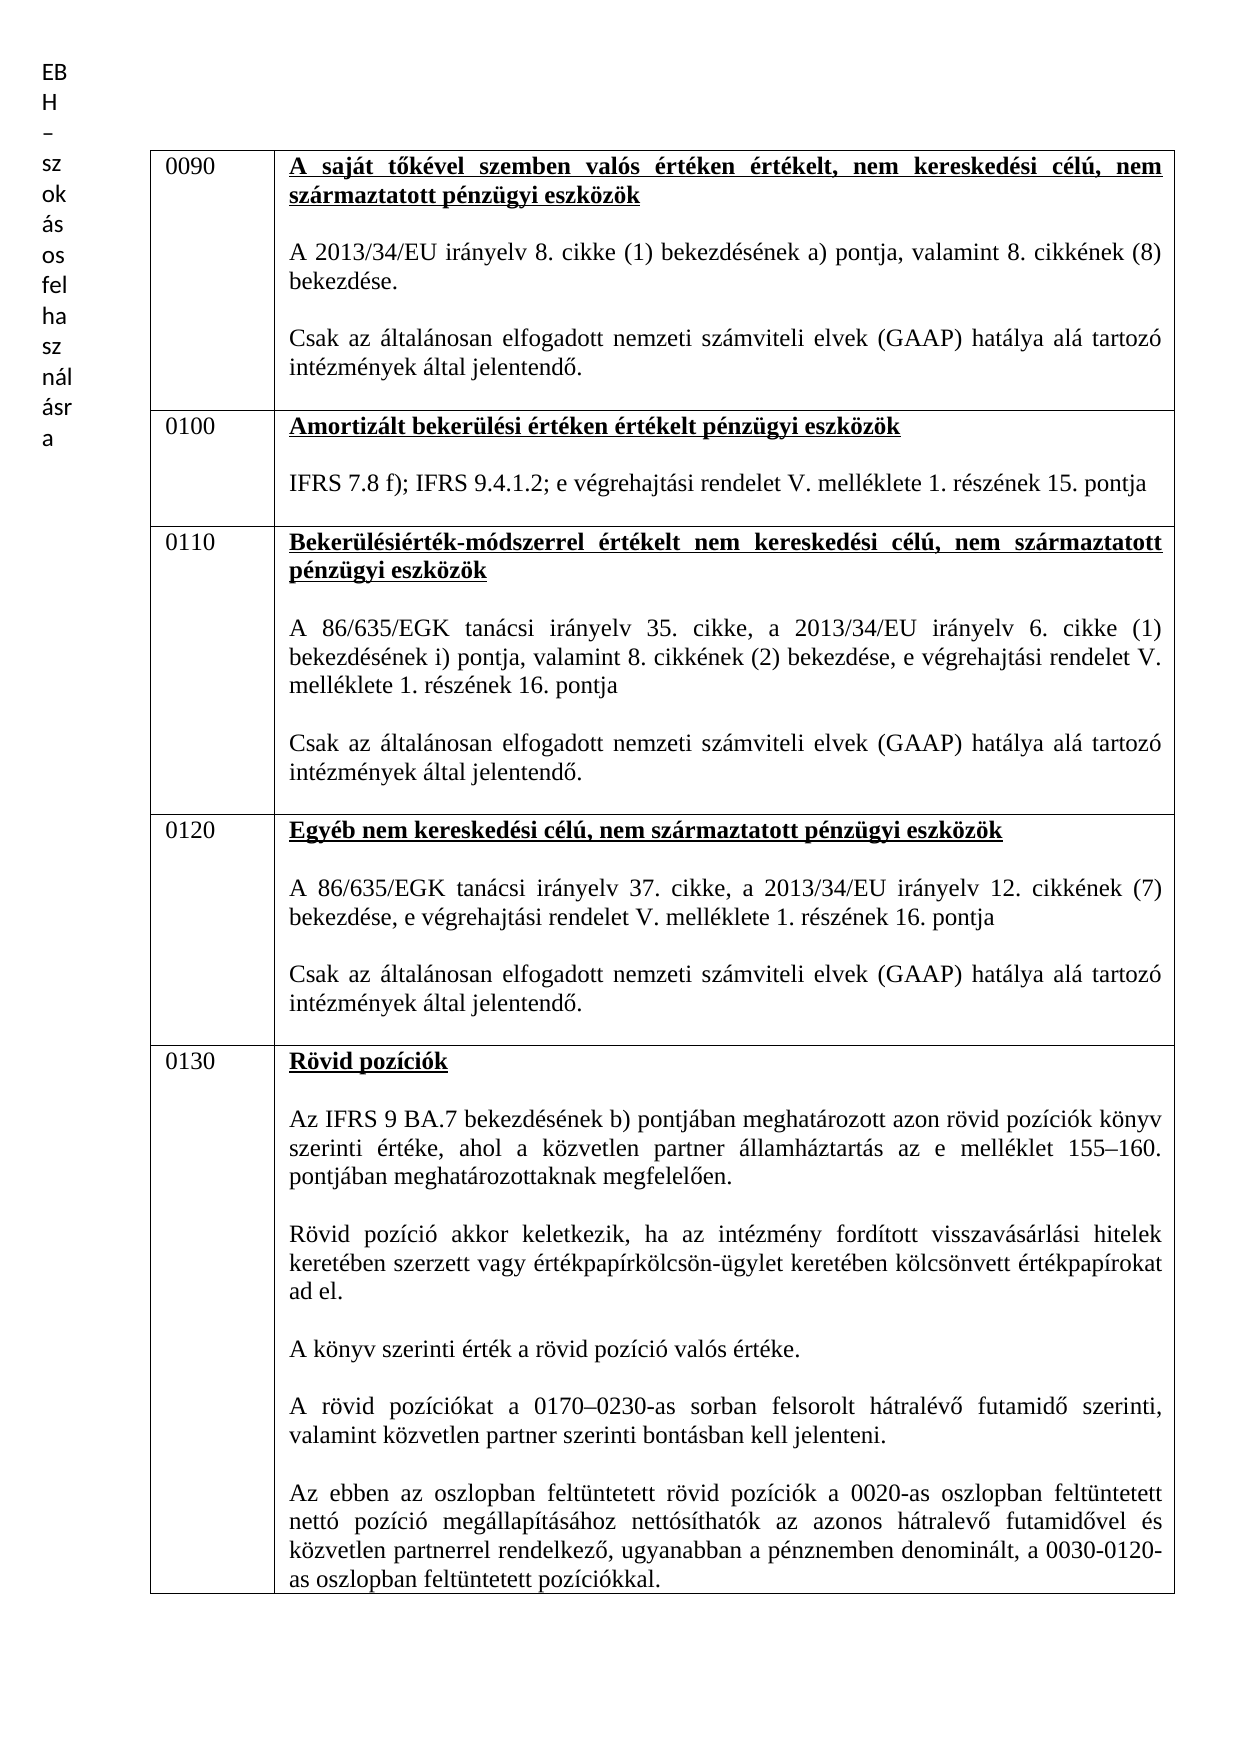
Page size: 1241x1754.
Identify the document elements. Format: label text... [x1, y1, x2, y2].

table_cell 0130 [151, 1046, 274, 1593]
table_cell 0090 [151, 151, 274, 410]
table_cell Amortizált bekerülési értéken értékelt pénzügyi eszközök IFRS 7.8 f); IFRS 9.4.1.2; e végrehajtási rendelet V. melléklete 1. részének 15. pontja [275, 411, 1174, 526]
table_cell 0120 [151, 815, 274, 1045]
table_cell 0100 [151, 411, 274, 526]
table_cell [275, 1046, 1174, 1593]
table_cell Egyéb nem kereskedési célú, nem származtatott pénzügyi eszközök A 86/635/EGK tanácsi irányelv 37. cikke, a 2013/34/EU irányelv 12. cikkének (7) bekezdése, e végrehajtási rendelet V. melléklete 1. részének 16. pontja Csak az általánosan elfogadott nemzeti számviteli elvek (GAAP) hatálya alá tartozó intézmények által jelentendő. [275, 815, 1174, 1045]
table_cell 0110 [151, 527, 274, 814]
table_cell Bekerülésiérték-módszerrel értékelt nem kereskedési célú, nem származtatott pénzügyi eszközök A 86/635/EGK tanácsi irányelv 35. cikke, a 2013/34/EU irányelv 6. cikke (1) bekezdésének i) pontja, valamint 8. cikkének (2) bekezdése, e végrehajtási rendelet V. melléklete 1. részének 16. pontja Csak az általánosan elfogadott nemzeti számviteli elvek (GAAP) hatálya alá tartozó intézmények által jelentendő. [275, 527, 1174, 814]
table_cell A saját tőkével szemben valós értéken értékelt, nem kereskedési célú, nem származtatott pénzügyi eszközök A 2013/34/EU irányelv 8. cikke (1) bekezdésének a) pontja, valamint 8. cikkének (8) bekezdése. Csak az általánosan elfogadott nemzeti számviteli elvek (GAAP) hatálya alá tartozó intézmények által jelentendő. [275, 151, 1174, 410]
